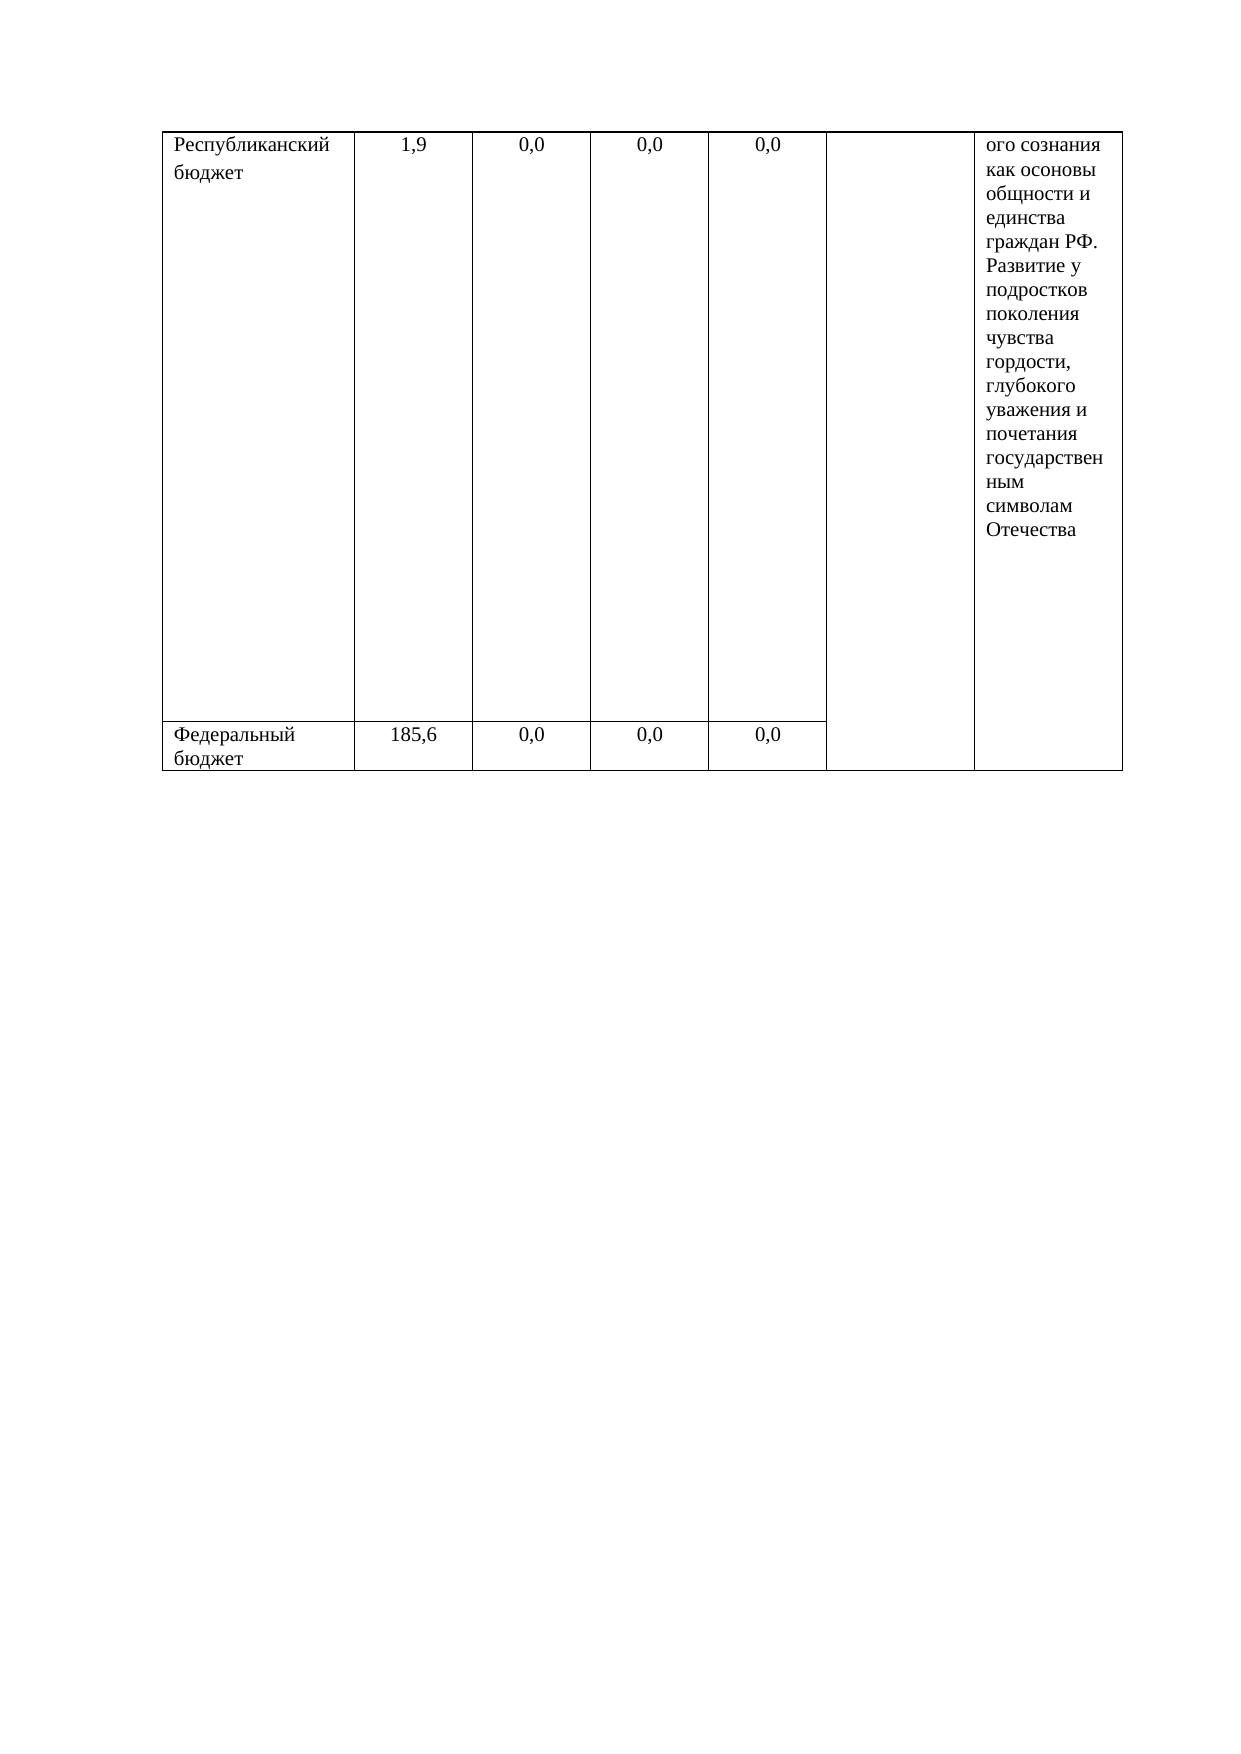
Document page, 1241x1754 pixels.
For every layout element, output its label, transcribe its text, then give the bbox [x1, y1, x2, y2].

table_cell 1,9 [355, 133, 472, 721]
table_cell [975, 133, 1122, 770]
table_cell 0,0 [709, 133, 826, 721]
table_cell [827, 133, 974, 770]
table_cell 185,6 [355, 722, 472, 770]
table_cell 0,0 [709, 722, 826, 770]
table_cell 0,0 [591, 133, 708, 721]
table_cell Федеральный бюджет [163, 722, 354, 770]
table_cell Республиканский бюджет [163, 133, 354, 721]
table_cell 0,0 [473, 133, 590, 721]
table_cell 0,0 [591, 722, 708, 770]
table_cell 0,0 [473, 722, 590, 770]
